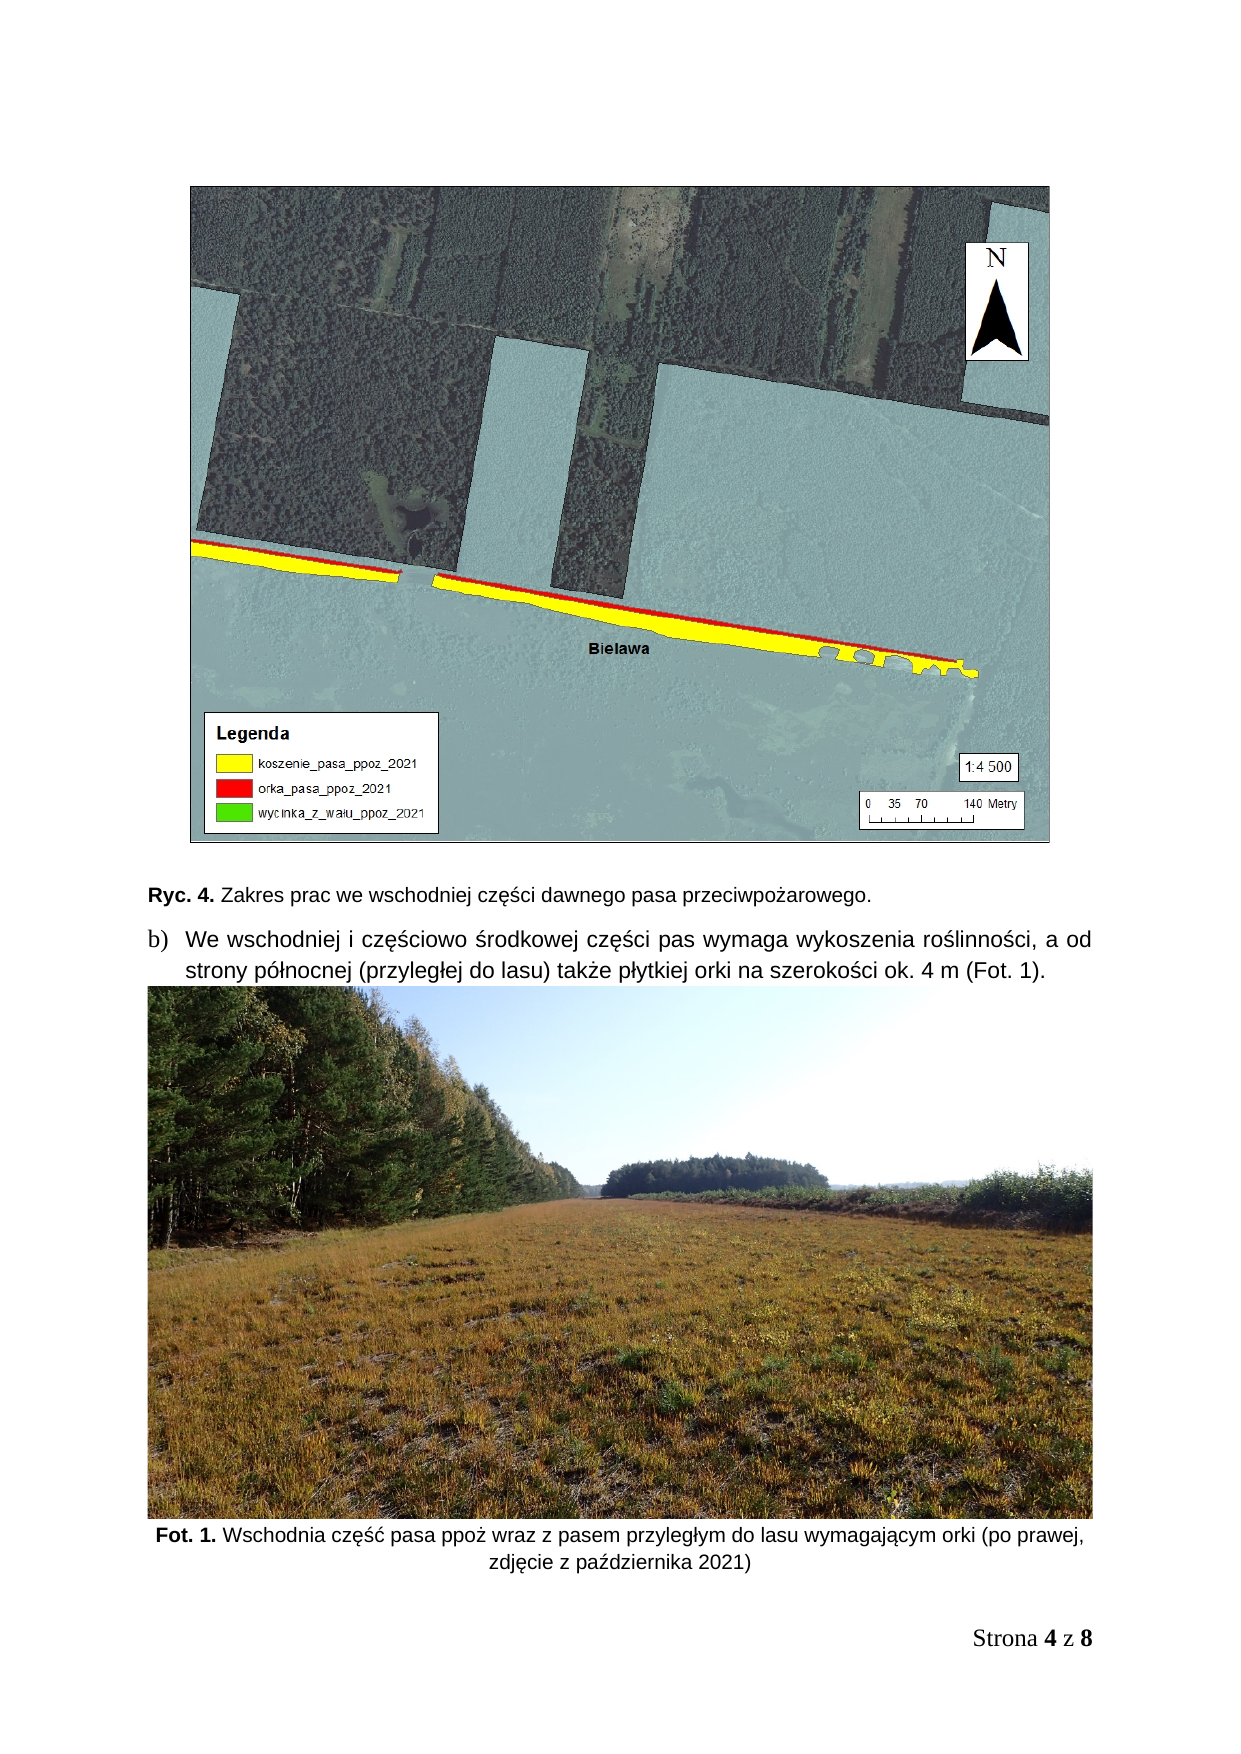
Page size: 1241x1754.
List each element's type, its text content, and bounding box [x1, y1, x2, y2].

picture [147, 986, 1093, 1519]
picture [147, 147, 1093, 879]
text Ryc. 4. Zakres prac we wschodniej części dawnego pasa przeciwpożarowego. [148, 882, 1093, 906]
list We wschodniej i częściowo środkowej części pas wymaga wykoszenia roślinności, a od strony północnej (przyległej do lasu) także płytkiej orki na szerokości ok. 4 m (Fot. 1). [148, 924, 1093, 983]
text Fot. 1. Wschodnia część pasa ppoż wraz z pasem przyległym do lasu wymagającym orki (po prawej, zdjęcie z października 2021) [148, 1522, 1093, 1574]
